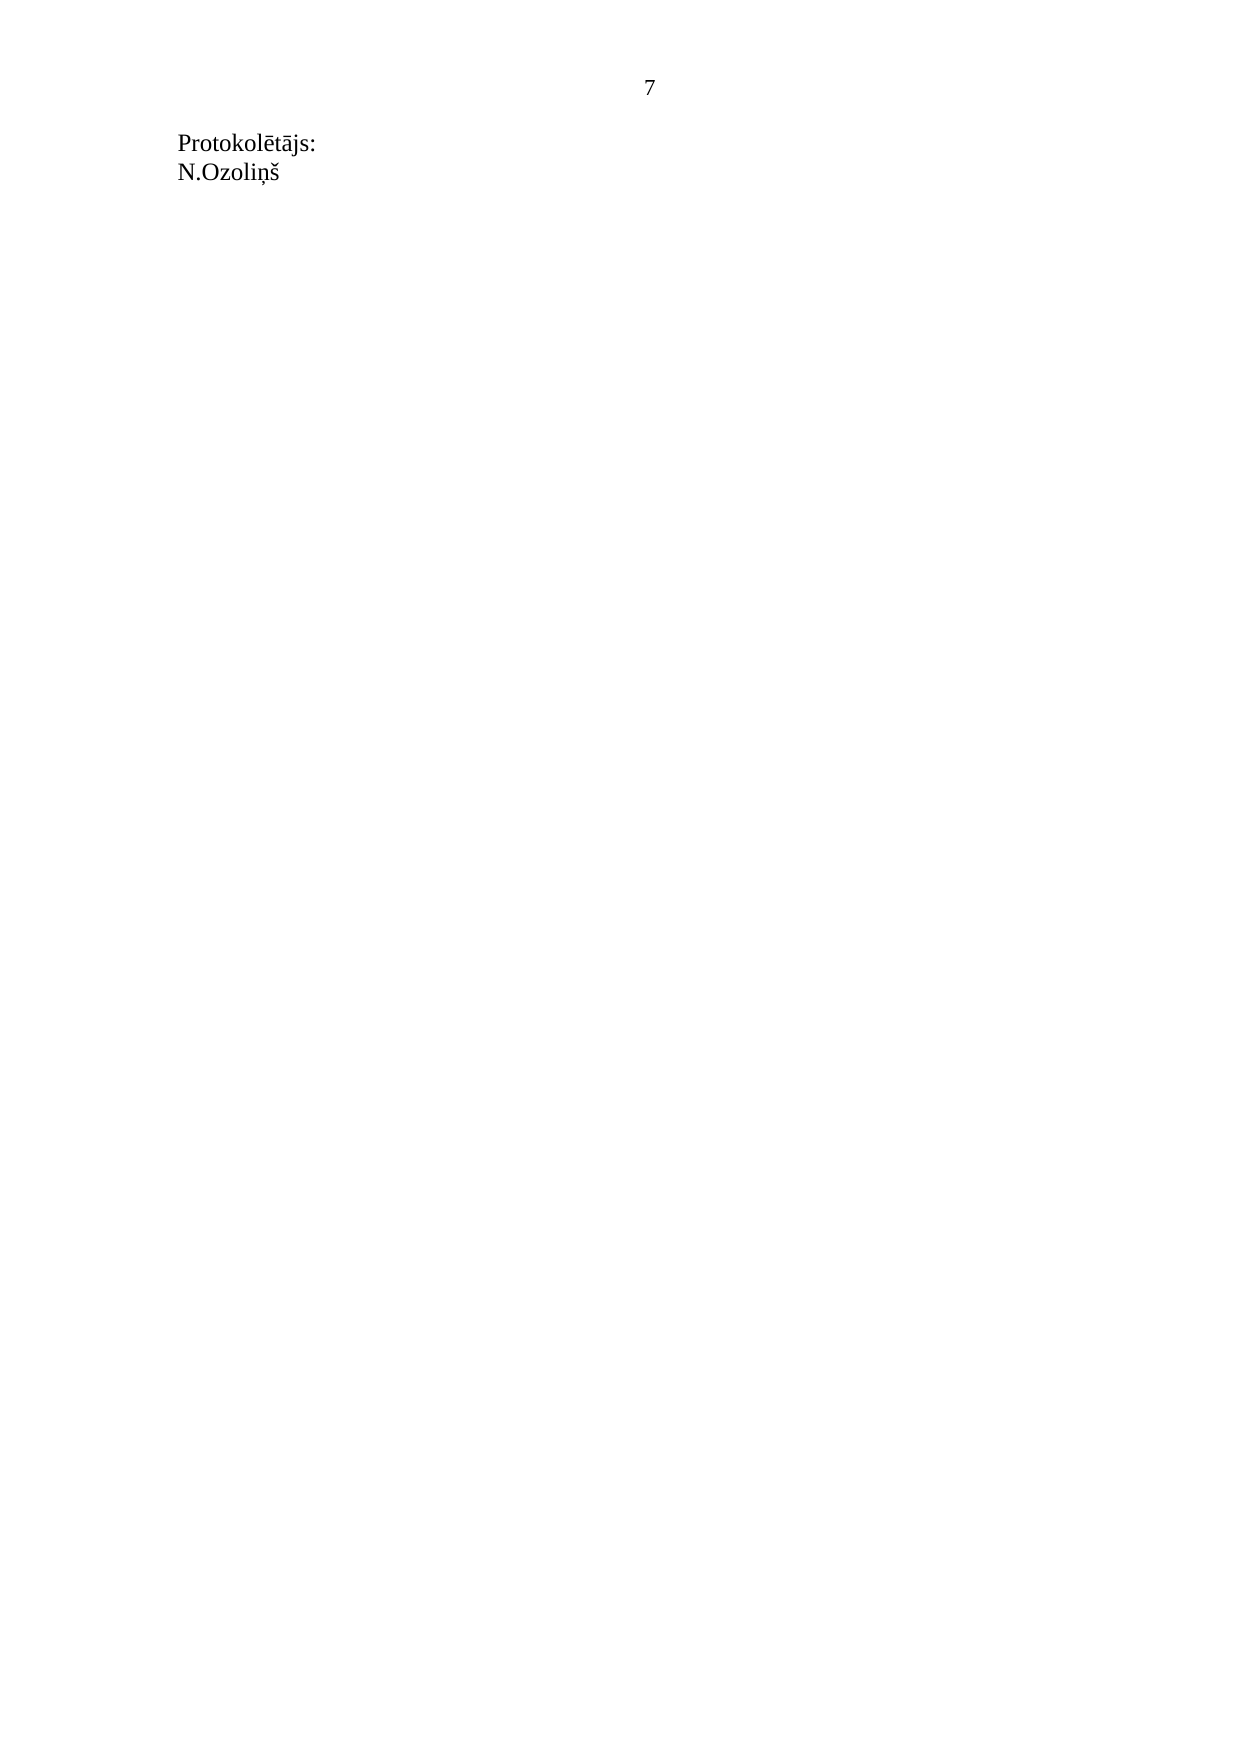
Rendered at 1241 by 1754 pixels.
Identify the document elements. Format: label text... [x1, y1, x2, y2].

text Protokolētājs: N.Ozoliņš [177, 128, 1122, 186]
